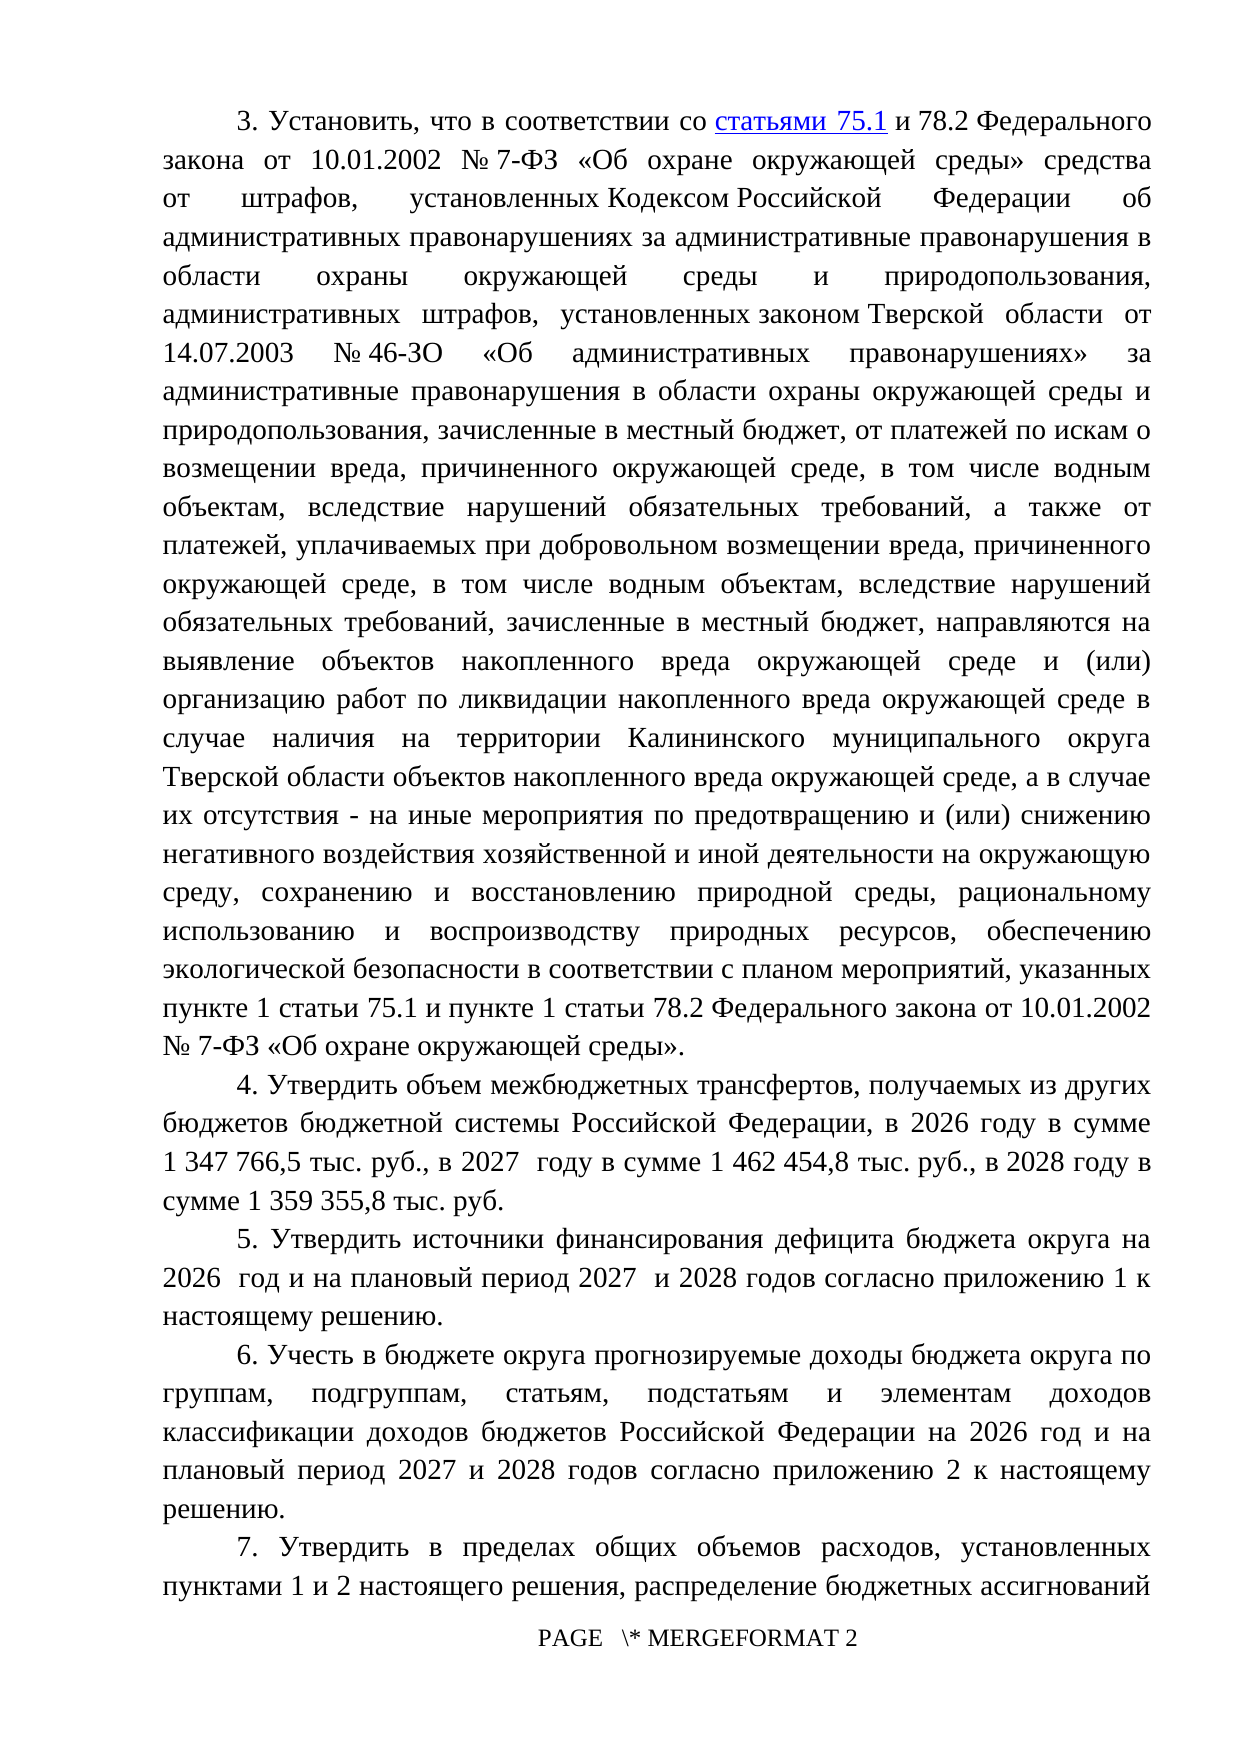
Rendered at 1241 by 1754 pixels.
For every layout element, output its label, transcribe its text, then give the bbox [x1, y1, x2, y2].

text 6. Учесть в бюджете округа прогнозируемые доходы бюджета округа по группам, подгруппам, статьям, подстатьям и элементам доходов классификации доходов бюджетов Российской Федерации на 2026 год и на плановый период 2027 и 2028 годов согласно приложению 2 к настоящему решению. [162, 1337, 1152, 1524]
text 4. Утвердить объем межбюджетных трансфертов, получаемых из других бюджетов бюджетной системы Российской Федерации, в 2026 году в сумме 1 347 766,5 тыс. руб., в 2027 году в сумме 1 462 454,8 тыс. руб., в 2028 году в сумме 1 359 355,8 тыс. руб. [162, 1067, 1152, 1216]
text 3. Установить, что в соответствии со статьями 75.1 и 78.2 Федерального закона от 10.01.2002 № 7-ФЗ «Об охране окружающей среды» средства от штрафов, установленных Кодексом Российской Федерации об административных правонарушениях за административные правонарушения в области охраны окружающей среды и природопользования, административных штрафов, установленных законом Тверской области от 14.07.2003 № 46-ЗО «Об административных правонарушениях» за административные правонарушения в области охраны окружающей среды и природопользования, зачисленные в местный бюджет, от платежей по искам о возмещении вреда, причиненного окружающей среде, в том числе водным объектам, вследствие нарушений обязательных требований, а также от платежей, уплачиваемых при добровольном возмещении вреда, причиненного окружающей среде, в том числе водным объектам, вследствие нарушений обязательных требований, зачисленные в местный бюджет, направляются на выявление объектов накопленного вреда окружающей среде и (или) организацию работ по ликвидации накопленного вреда окружающей среде в случае наличия на территории Калининского муниципального округа Тверской области объектов накопленного вреда окружающей среде, а в случае их отсутствия - на иные мероприятия по предотвращению и (или) снижению негативного воздействия хозяйственной и иной деятельности на окружающую среду, сохранению и восстановлению природной среды, рациональному использованию и воспроизводству природных ресурсов, обеспечению экологической безопасности в соответствии с планом мероприятий, указанных пункте 1 статьи 75.1 и пункте 1 статьи 78.2 Федерального закона от 10.01.2002 № 7-ФЗ «Об охране окружающей среды». [162, 103, 1152, 1062]
text 5. Утвердить источники финансирования дефицита бюджета округа на 2026 год и на плановый период 2027 и 2028 годов согласно приложению 1 к настоящему решению. [162, 1221, 1152, 1332]
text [162, 1529, 1152, 1602]
